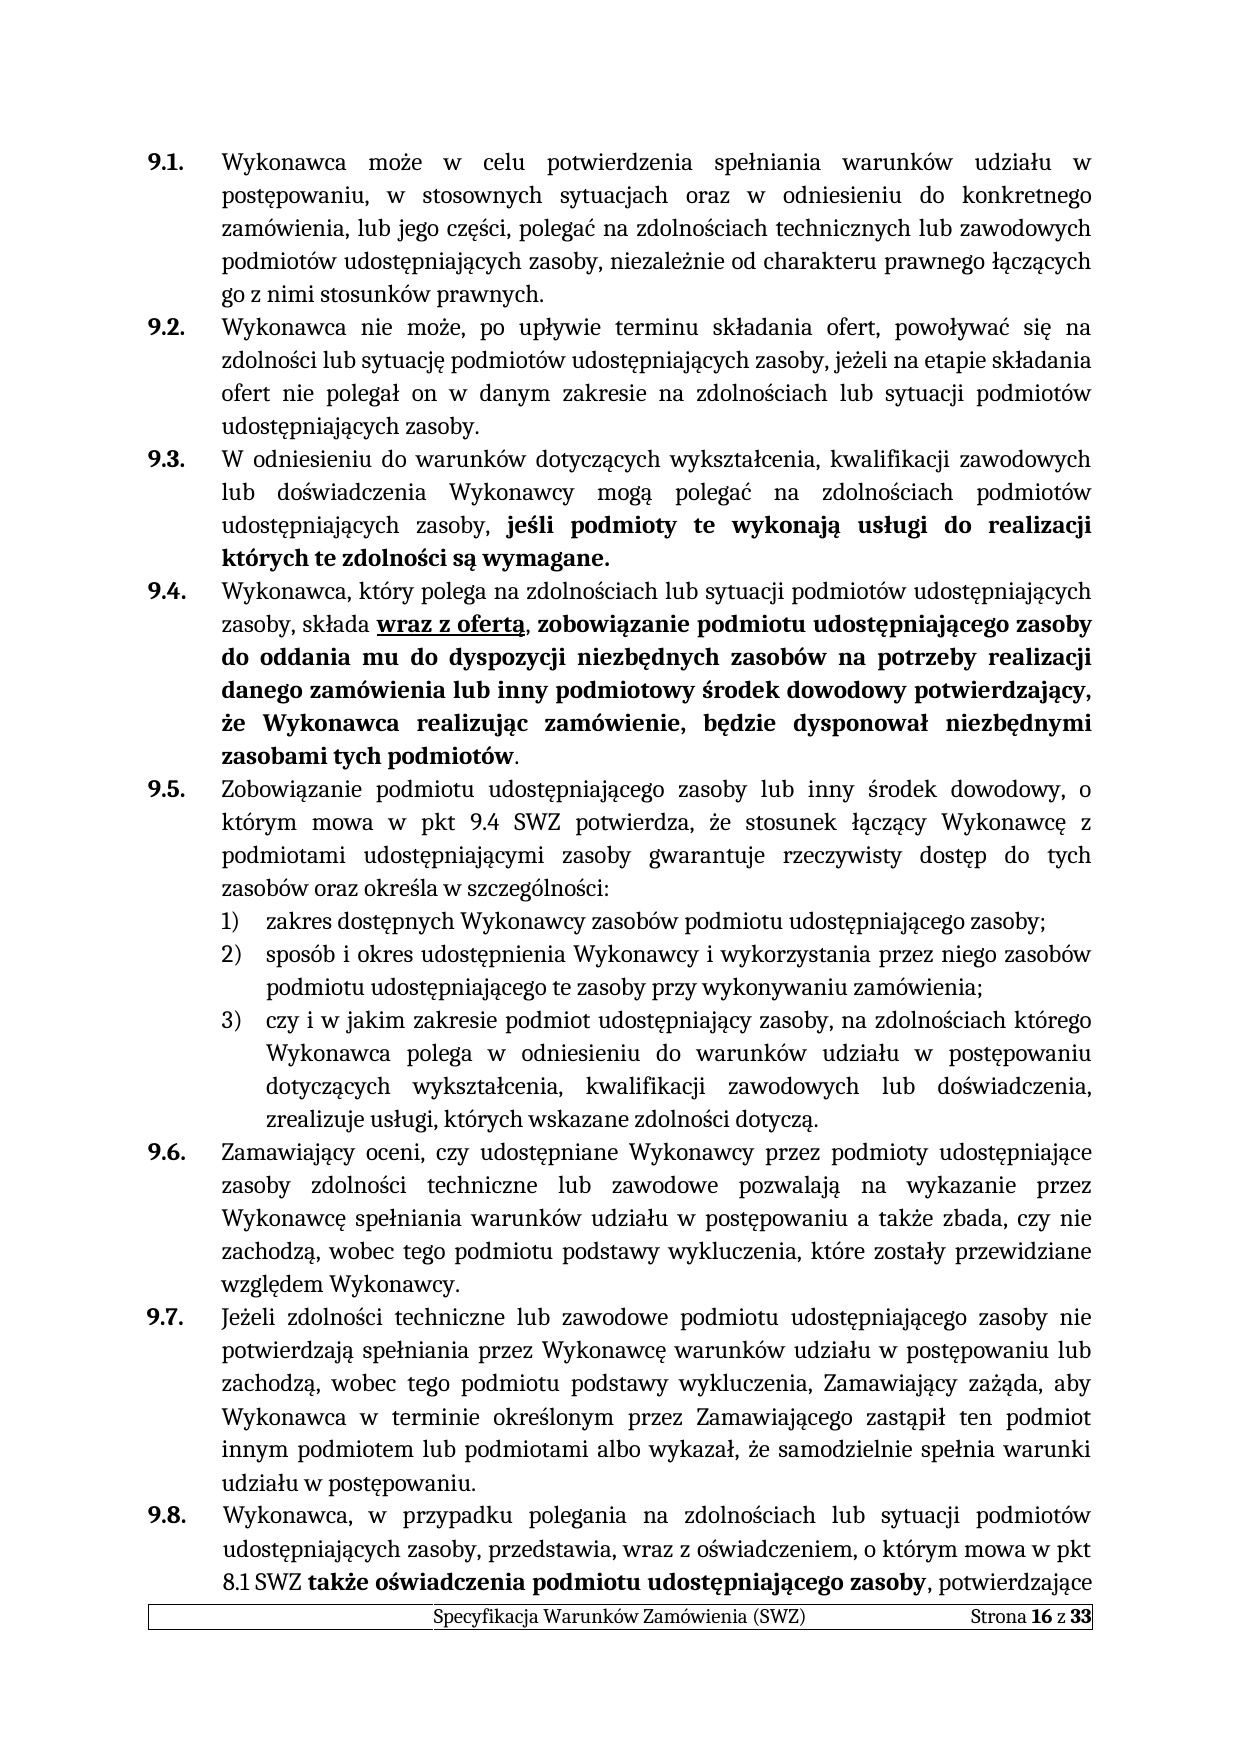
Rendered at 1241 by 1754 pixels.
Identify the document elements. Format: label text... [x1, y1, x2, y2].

list Wykonawca nie może, po upływie terminu składania ofert, powoływać się na zdolności lub sytuację podmiotów udostępniających zasoby, jeżeli na etapie składania ofert nie polegał on w danym zakresie na zdolnościach lub sytuacji podmiotów udostępniających zasoby. [148, 313, 1093, 441]
list sposób i okres udostępnienia Wykonawcy i wykorzystania przez niego zasobów podmiotu udostępniającego te zasoby przy wykonywaniu zamówienia; [221, 940, 1093, 1002]
list zakres dostępnych Wykonawcy zasobów podmiotu udostępniającego zasoby; [221, 907, 1093, 936]
list Zobowiązanie podmiotu udostępniającego zasoby lub inny środek dowodowy, o którym mowa w pkt 9.4 SWZ potwierdza, że stosunek łączący Wykonawcę z podmiotami udostępniającymi zasoby gwarantuje rzeczywisty dostęp do tych zasobów oraz określa w szczególności: [148, 775, 1093, 903]
list czy i w jakim zakresie podmiot udostępniający zasoby, na zdolnościach którego Wykonawca polega w odniesieniu do warunków udziału w postępowaniu dotyczących wykształcenia, kwalifikacji zawodowych lub doświadczenia, zrealizuje usługi, których wskazane zdolności dotyczą. [221, 1006, 1093, 1134]
list Wykonawca, który polega na zdolnościach lub sytuacji podmiotów udostępniających zasoby, składa wraz z ofertą, zobowiązanie podmiotu udostępniającego zasoby do oddania mu do dyspozycji niezbędnych zasobów na potrzeby realizacji danego zamówienia lub inny podmiotowy środek dowodowy potwierdzający, że Wykonawca realizując zamówienie, będzie dysponował niezbędnymi zasobami tych podmiotów. [148, 577, 1093, 771]
list W odniesieniu do warunków dotyczących wykształcenia, kwalifikacji zawodowych lub doświadczenia Wykonawcy mogą polegać na zdolnościach podmiotów udostępniających zasoby, jeśli podmioty te wykonają usługi do realizacji których te zdolności są wymagane. [148, 445, 1093, 573]
list Wykonawca może w celu potwierdzenia spełniania warunków udziału w postępowaniu, w stosownych sytuacjach oraz w odniesieniu do konkretnego zamówienia, lub jego części, polegać na zdolnościach technicznych lub zawodowych podmiotów udostępniających zasoby, niezależnie od charakteru prawnego łączących go z nimi stosunków prawnych. [148, 148, 1093, 308]
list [148, 1501, 1093, 1596]
list Jeżeli zdolności techniczne lub zawodowe podmiotu udostępniającego zasoby nie potwierdzają spełniania przez Wykonawcę warunków udziału w postępowaniu lub zachodzą, wobec tego podmiotu podstawy wykluczenia, Zamawiający zażąda, aby Wykonawca w terminie określonym przez Zamawiającego zastąpił ten podmiot innym podmiotem lub podmiotami albo wykazał, że samodzielnie spełnia warunki udziału w postępowaniu. [146, 1303, 1093, 1497]
list Zamawiający oceni, czy udostępniane Wykonawcy przez podmioty udostępniające zasoby zdolności techniczne lub zawodowe pozwalają na wykazanie przez Wykonawcę spełniania warunków udziału w postępowaniu a także zbada, czy nie zachodzą, wobec tego podmiotu podstawy wykluczenia, które zostały przewidziane względem Wykonawcy. [148, 1138, 1093, 1299]
